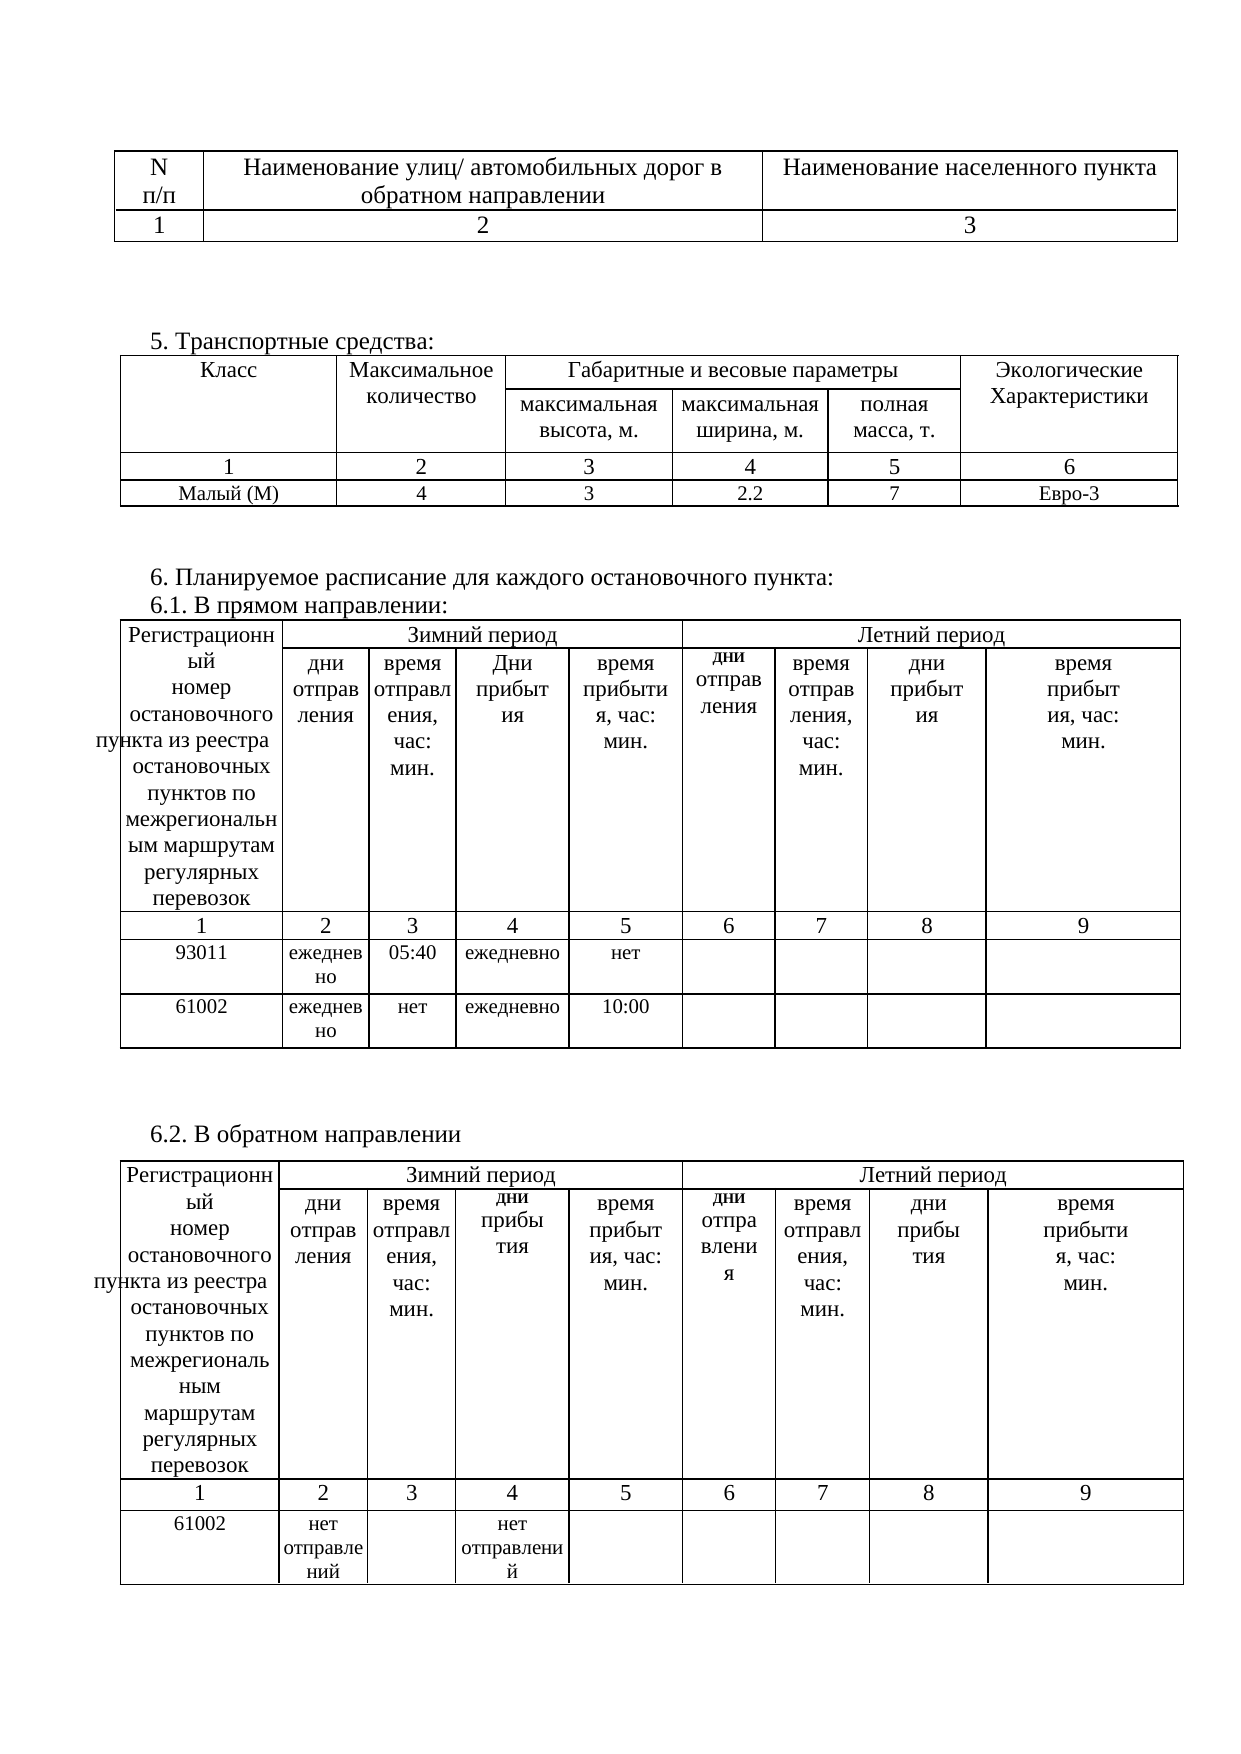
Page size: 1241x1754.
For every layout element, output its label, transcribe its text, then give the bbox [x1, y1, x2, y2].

table_cell 1 [115, 210, 203, 241]
table_cell [987, 940, 1180, 993]
table_cell время отправл ения, час: мин. [776, 1190, 869, 1478]
table_cell время отправл ения, час: мин. [368, 1190, 455, 1478]
table_cell 7 [829, 481, 960, 505]
table_cell 61002 [121, 995, 282, 1047]
table_cell 9 [987, 912, 1180, 938]
table_cell 4 [673, 453, 827, 479]
table_cell [868, 940, 985, 993]
table_cell время прибыт ия, час: мин. [987, 649, 1180, 911]
table_cell 2 [280, 1480, 367, 1510]
table_header Регистрационный номер остановочного пункта из реестра остановочных пунктов по межрегиональным маршрутам регулярных перевозок [121, 621, 282, 911]
table_header Максимальное количество [337, 356, 505, 451]
table_cell 2 [337, 453, 505, 479]
table_cell 5 [829, 453, 960, 479]
table_cell [989, 1511, 1183, 1583]
table_cell время прибыти я, час: мин. [570, 649, 682, 911]
table_cell 05:40 [370, 940, 455, 993]
table_header Зимний период [283, 621, 682, 647]
table_cell 3 [370, 912, 455, 938]
table_cell Евро-3 [961, 481, 1177, 505]
table_cell время прибыти я, час: мин. [989, 1190, 1183, 1478]
table_cell 10:00 [570, 995, 682, 1047]
table_cell 2 [204, 211, 762, 241]
table_cell 2.2 [673, 481, 827, 505]
table_cell 7 [776, 912, 867, 938]
table_cell ежедневно [457, 995, 568, 1047]
table_cell время прибыт ия, час: мин. [570, 1190, 682, 1478]
table_cell [870, 1511, 987, 1583]
table_cell [368, 1511, 455, 1583]
table_cell ДНИ прибы тия [456, 1190, 568, 1478]
table_cell 5 [570, 912, 682, 938]
table_cell Малый (М) [121, 481, 336, 505]
table_cell [683, 995, 774, 1047]
table_cell нет [570, 940, 682, 993]
table_cell [683, 1511, 775, 1583]
table_cell дни отправ ления [280, 1190, 367, 1478]
table_cell 3 [763, 209, 1177, 241]
table_cell 93011 [121, 940, 282, 993]
text 5. Транспортные средства: [150, 326, 1090, 355]
table_header Летний период [683, 1162, 1183, 1188]
table_cell 6 [683, 912, 774, 938]
table_header Наименование улиц/ автомобильных дорог в обратном направлении [204, 152, 762, 209]
table_cell 4 [457, 912, 568, 938]
table_cell время отправл ения, час: мин. [370, 649, 455, 911]
table_cell 8 [870, 1480, 987, 1510]
table_cell 61002 [121, 1511, 278, 1583]
table_cell [776, 995, 867, 1047]
table_cell нет [370, 995, 455, 1047]
table_cell 3 [506, 481, 672, 505]
table_cell 2 [283, 912, 368, 938]
table_cell 6 [683, 1480, 775, 1510]
table_cell 5 [570, 1480, 682, 1510]
table_cell [987, 995, 1180, 1047]
table_cell 7 [776, 1480, 869, 1510]
table_cell ежедневно [283, 940, 368, 993]
table_cell нет отправлений [280, 1511, 367, 1583]
table_cell 4 [456, 1480, 568, 1510]
table_cell ежедневно [457, 940, 568, 993]
table_cell [570, 1511, 682, 1583]
table_header Класс [121, 356, 336, 451]
table_cell максимальная высота, м. [506, 390, 672, 451]
table_cell 1 [121, 453, 336, 479]
table_cell дни прибы тия [870, 1190, 987, 1478]
table_cell Дни прибыт ия [457, 649, 568, 911]
table_cell 3 [368, 1480, 455, 1510]
table_cell [683, 940, 774, 993]
table_cell 6 [961, 453, 1177, 479]
table_cell [776, 1511, 869, 1583]
table_cell дни отправ ления [283, 649, 368, 911]
table_cell 1 [121, 912, 282, 938]
text 6.2. В обратном направлении [150, 1119, 1090, 1147]
table_header N п/п [115, 152, 203, 209]
table_header Наименование населенного пункта [763, 152, 1177, 209]
table_cell дни прибыт ия [868, 649, 985, 911]
table_cell [776, 940, 867, 993]
table_cell полная масса, т. [829, 390, 960, 451]
table_cell 9 [989, 1480, 1183, 1510]
table_header Габаритные и весовые параметры [506, 356, 960, 388]
table_cell время отправ ления, час: мин. [776, 649, 867, 911]
table_cell 1 [121, 1480, 278, 1510]
text 6.1. В прямом направлении: [150, 590, 1090, 619]
text 6. Планируемое расписание для каждого остановочного пункта: [150, 562, 1090, 590]
table_cell максимальная ширина, м. [673, 390, 827, 451]
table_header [121, 1162, 278, 1478]
table_cell 4 [337, 481, 505, 505]
table_cell [868, 995, 985, 1047]
table_cell 8 [868, 912, 985, 938]
table_cell ДНИ отправ ления [683, 649, 774, 911]
table_cell 3 [506, 453, 672, 479]
table_header Экологические Характеристики [961, 356, 1177, 451]
table_cell ежедневно [283, 995, 368, 1047]
table_header Зимний период [280, 1162, 682, 1188]
table_cell нет отправлений [456, 1511, 568, 1583]
table_header Летний период [683, 621, 1180, 647]
table_cell ДНИ отпра влени я [683, 1190, 775, 1478]
